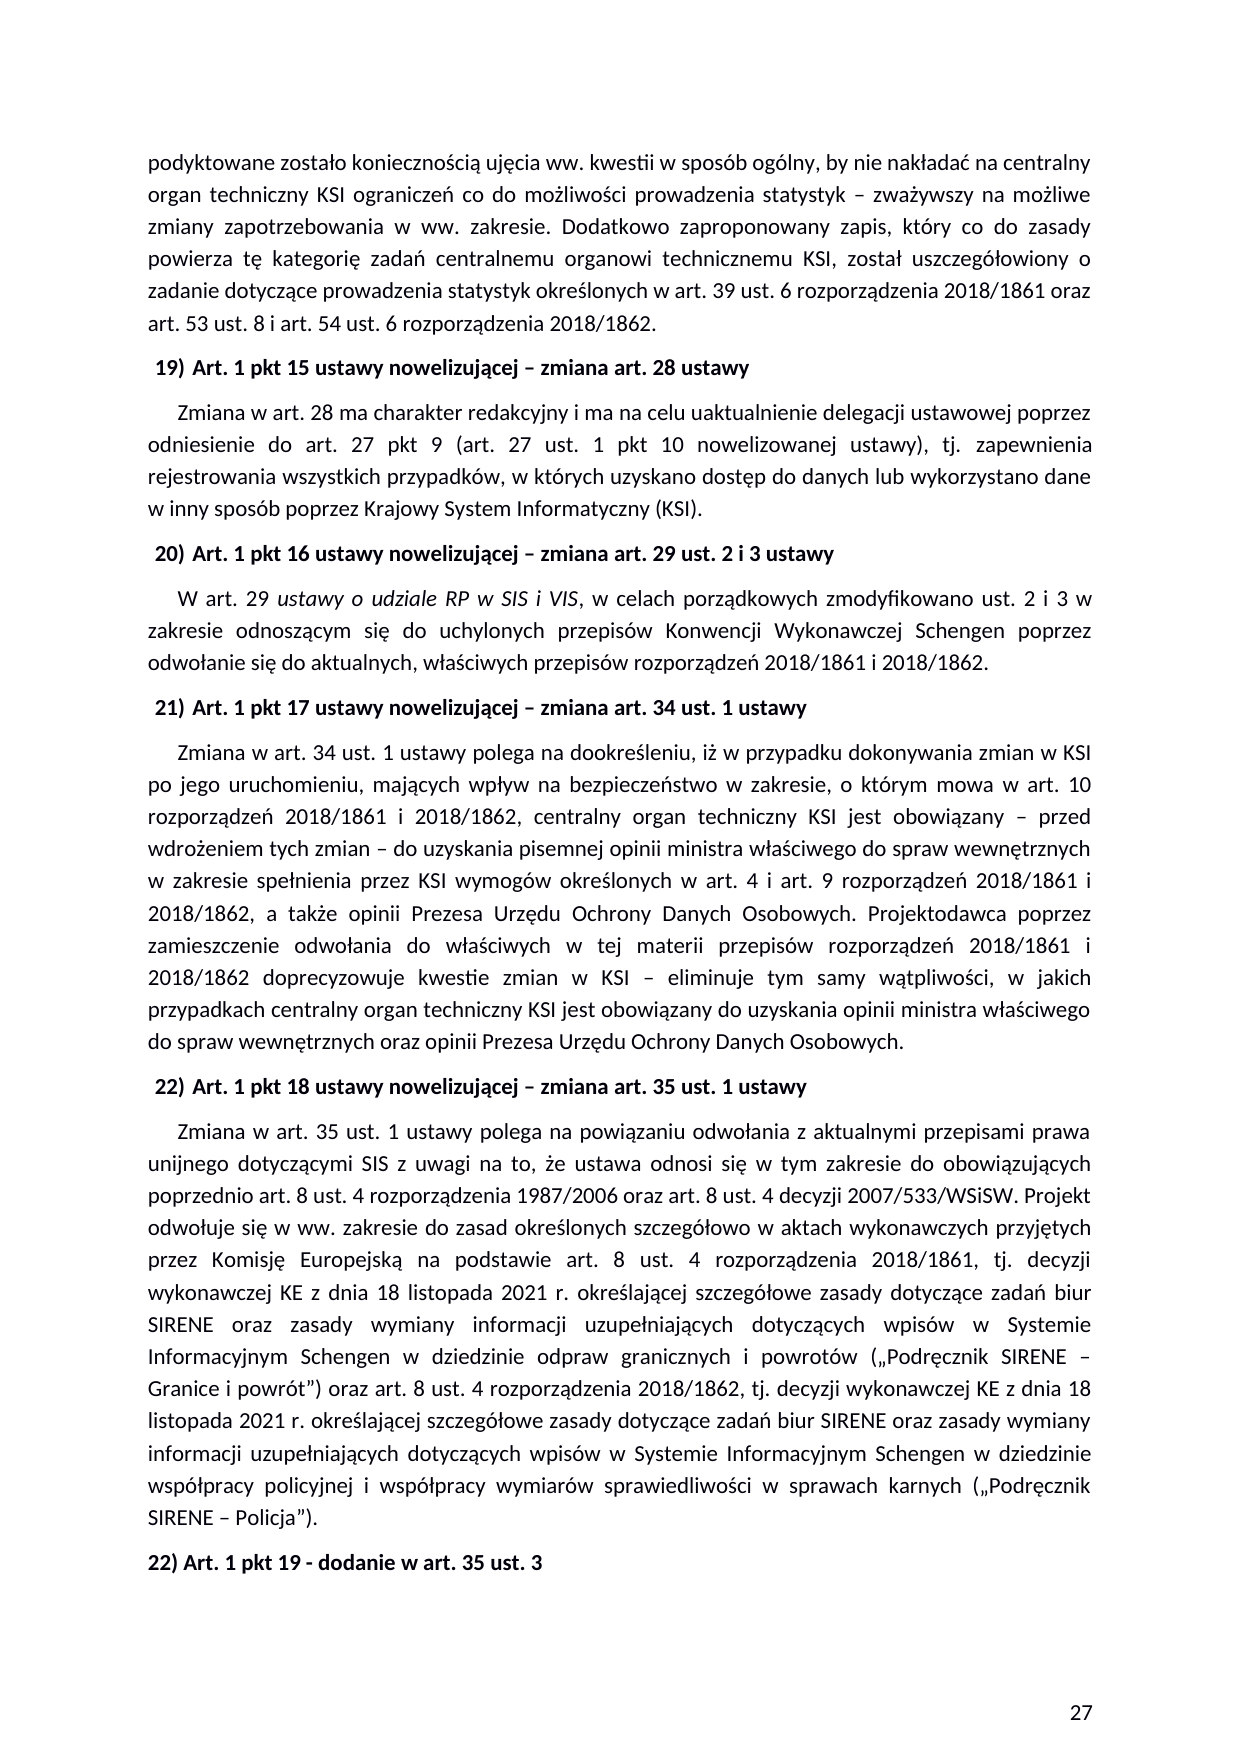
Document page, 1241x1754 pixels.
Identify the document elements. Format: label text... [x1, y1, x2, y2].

text Zmiana w art. 35 ust. 1 ustawy polega na powiązaniu odwołania z aktualnymi przepisami prawa unijnego dotyczącymi SIS z uwagi na to, że ustawa odnosi się w tym zakresie do obowiązujących poprzednio art. 8 ust. 4 rozporządzenia 1987/2006 oraz art. 8 ust. 4 decyzji 2007/533/WSiSW. Projekt odwołuje się w ww. zakresie do zasad określonych szczegółowo w aktach wykonawczych przyjętych przez Komisję Europejską na podstawie art. 8 ust. 4 rozporządzenia 2018/1861, tj. decyzji wykonawczej KE z dnia 18 listopada 2021 r. określającej szczegółowe zasady dotyczące zadań biur SIRENE oraz zasady wymiany informacji uzupełniających dotyczących wpisów w Systemie Informacyjnym Schengen w dziedzinie odpraw granicznych i powrotów („Podręcznik SIRENE – Granice i powrót”) oraz art. 8 ust. 4 rozporządzenia 2018/1862, tj. decyzji wykonawczej KE z dnia 18 listopada 2021 r. określającej szczegółowe zasady dotyczące zadań biur SIRENE oraz zasady wymiany informacji uzupełniających dotyczących wpisów w Systemie Informacyjnym Schengen w dziedzinie współpracy policyjnej i współpracy wymiarów sprawiedliwości w sprawach karnych („Podręcznik SIRENE – Policja”). [148, 1117, 1093, 1531]
text 22) Art. 1 pkt 19 - dodanie w art. 35 ust. 3 [148, 1548, 1093, 1576]
list Art. 1 pkt 16 ustawy nowelizującej – zmiana art. 29 ust. 2 i 3 ustawy [154, 539, 1093, 567]
list Art. 1 pkt 18 ustawy nowelizującej – zmiana art. 35 ust. 1 ustawy [154, 1072, 1093, 1100]
list Art. 1 pkt 17 ustawy nowelizującej – zmiana art. 34 ust. 1 ustawy [154, 693, 1093, 721]
list Art. 1 pkt 15 ustawy nowelizującej – zmiana art. 28 ustawy [154, 353, 1093, 381]
text Zmiana w art. 28 ma charakter redakcyjny i ma na celu uaktualnienie delegacji ustawowej poprzez odniesienie do art. 27 pkt 9 (art. 27 ust. 1 pkt 10 nowelizowanej ustawy), tj. zapewnienia rejestrowania wszystkich przypadków, w których uzyskano dostęp do danych lub wykorzystano dane w inny sposób poprzez Krajowy System Informatyczny (KSI). [148, 398, 1093, 523]
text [148, 148, 1093, 337]
text W art. 29 ustawy o udziale RP w SIS i VIS, w celach porządkowych zmodyfikowano ust. 2 i 3 w zakresie odnoszącym się do uchylonych przepisów Konwencji Wykonawczej Schengen poprzez odwołanie się do aktualnych, właściwych przepisów rozporządzeń 2018/1861 i 2018/1862. [148, 584, 1093, 676]
text Zmiana w art. 34 ust. 1 ustawy polega na dookreśleniu, iż w przypadku dokonywania zmian w KSI po jego uruchomieniu, mających wpływ na bezpieczeństwo w zakresie, o którym mowa w art. 10 rozporządzeń 2018/1861 i 2018/1862, centralny organ techniczny KSI jest obowiązany – przed wdrożeniem tych zmian – do uzyskania pisemnej opinii ministra właściwego do spraw wewnętrznych w zakresie spełnienia przez KSI wymogów określonych w art. 4 i art. 9 rozporządzeń 2018/1861 i 2018/1862, a także opinii Prezesa Urzędu Ochrony Danych Osobowych. Projektodawca poprzez zamieszczenie odwołania do właściwych w tej materii przepisów rozporządzeń 2018/1861 i 2018/1862 doprecyzowuje kwestie zmian w KSI – eliminuje tym samy wątpliwości, w jakich przypadkach centralny organ techniczny KSI jest obowiązany do uzyskania opinii ministra właściwego do spraw wewnętrznych oraz opinii Prezesa Urzędu Ochrony Danych Osobowych. [148, 738, 1093, 1055]
